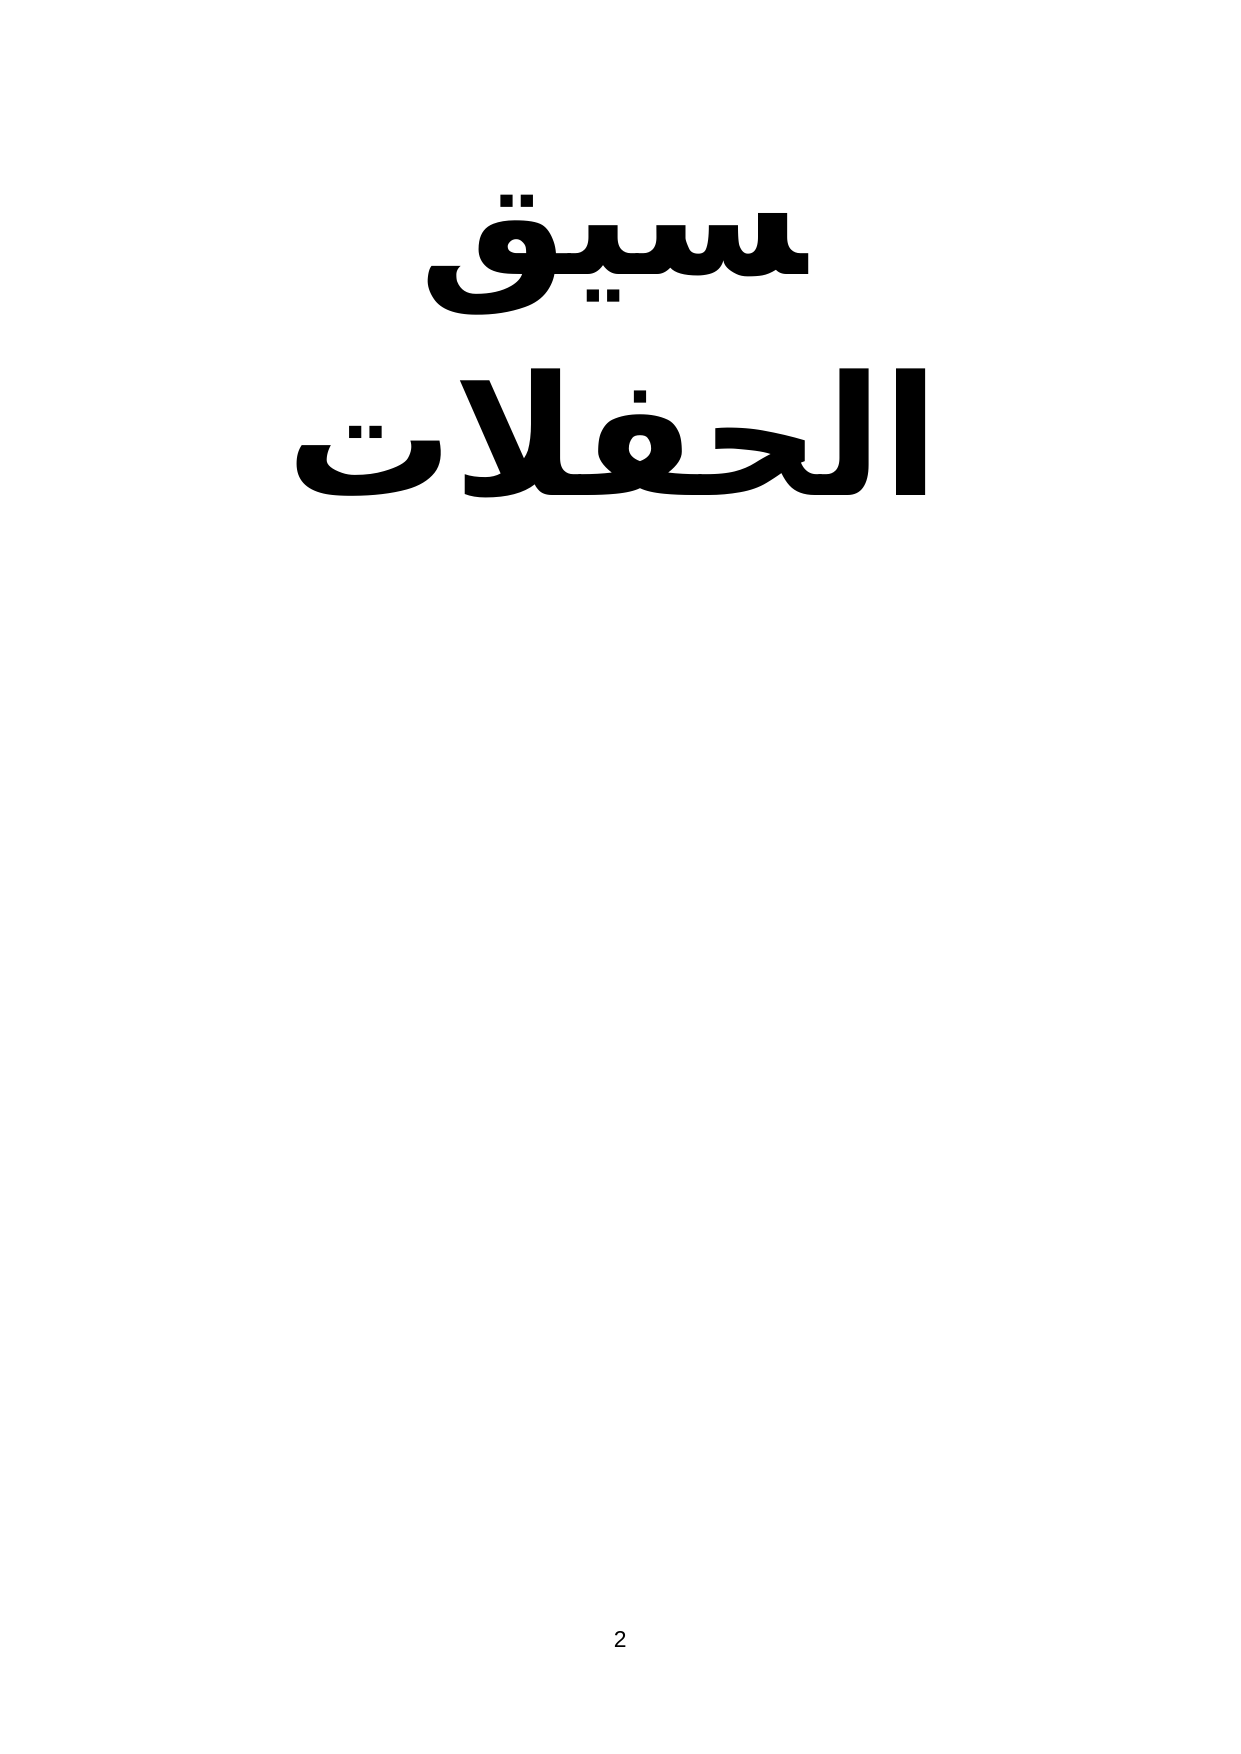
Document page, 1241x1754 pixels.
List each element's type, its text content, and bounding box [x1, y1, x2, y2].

text مشروع ليلتي لتنسيق الحفلات شركة ليلتي لتنسيق الحفلات [89, 118, 1137, 530]
